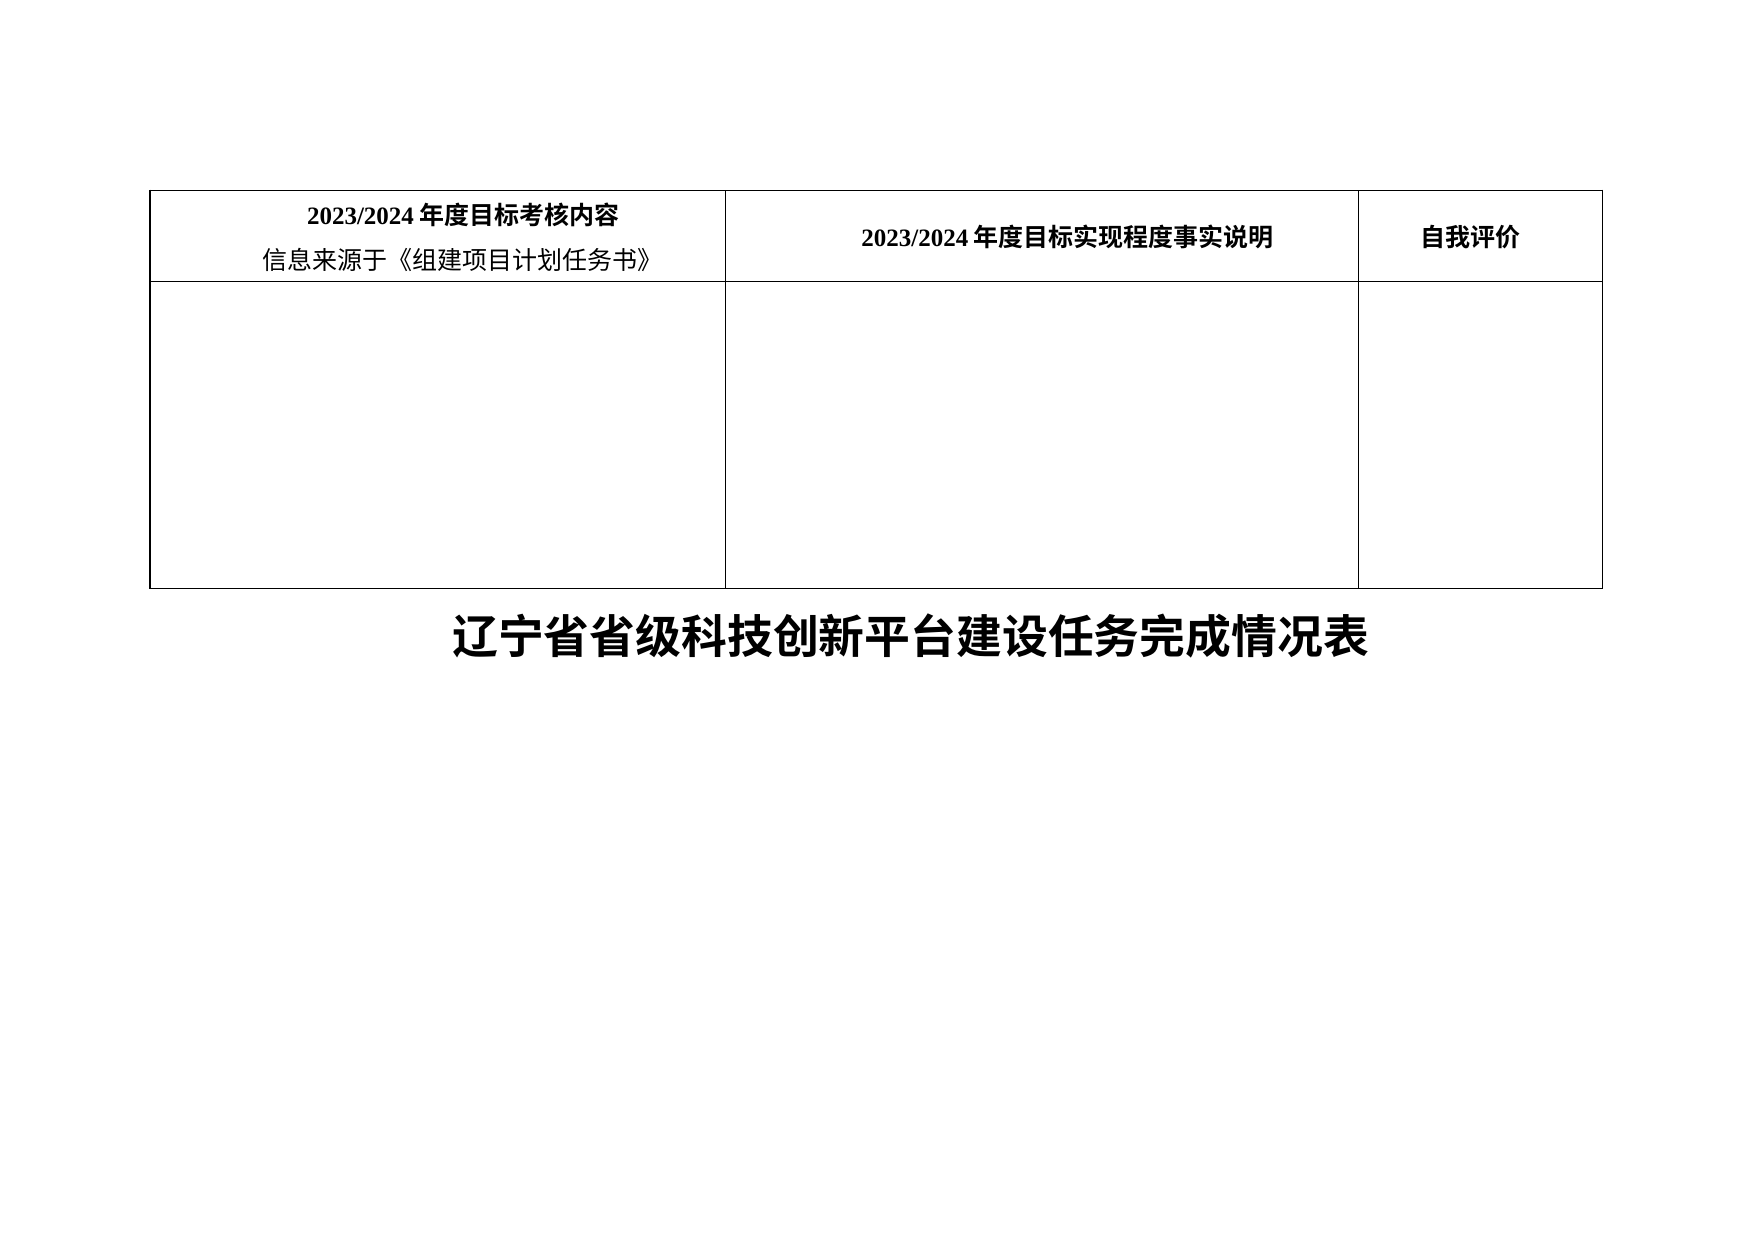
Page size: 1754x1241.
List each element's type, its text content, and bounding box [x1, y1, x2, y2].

table_header 2023/2024年度目标实现程度事实说明 [726, 191, 1358, 281]
table_header 2023/2024年度目标考核内容 信息来源于《组建项目计划任务书》 [151, 191, 725, 281]
table_cell [1359, 282, 1602, 588]
text 辽宁省省级科技创新平台建设任务完成情况表 [150, 589, 1604, 679]
table_header 自我评价 [1359, 191, 1602, 281]
table_cell [151, 282, 725, 588]
table_cell [726, 282, 1358, 588]
